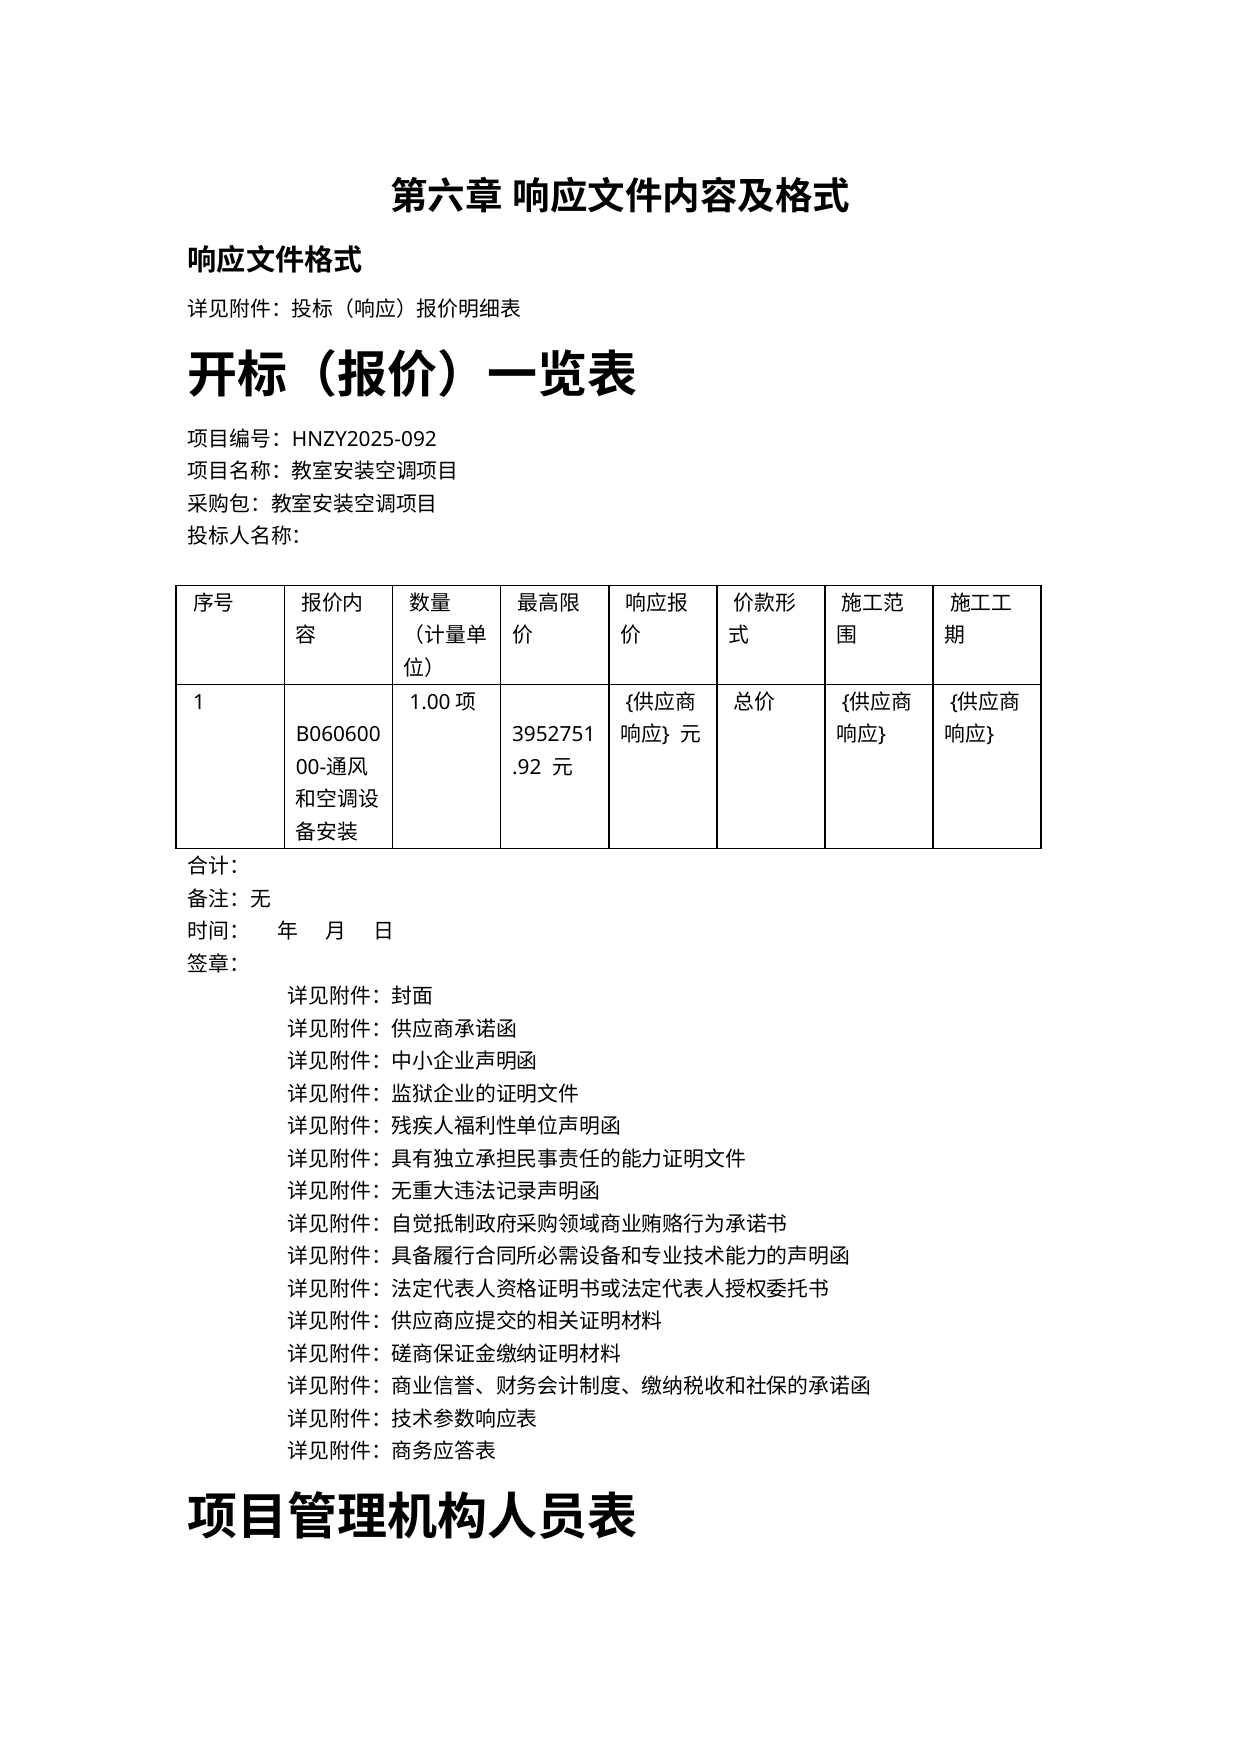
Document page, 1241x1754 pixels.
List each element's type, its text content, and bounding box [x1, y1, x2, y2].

text 开标（报价）一览表 [187, 324, 1053, 422]
text 详见附件：具有独立承担民事责任的能力证明文件 [187, 1142, 1053, 1174]
text 合计： [187, 849, 1053, 882]
table_header 数量（计量单位） [393, 586, 500, 683]
table_cell {供应商响应} 元 [610, 685, 716, 848]
text 详见附件：无重大违法记录声明函 [187, 1174, 1053, 1207]
text 签章： [187, 947, 1053, 979]
table_cell 3952751.92 元 [501, 685, 608, 848]
text 详见附件：残疾人福利性单位声明函 [187, 1109, 1053, 1142]
text 详见附件：封面 [187, 979, 1053, 1012]
text 投标人名称： [187, 519, 1053, 552]
text 详见附件：自觉抵制政府采购领域商业贿赂行为承诺书 [187, 1207, 1053, 1239]
text 详见附件：监狱企业的证明文件 [187, 1077, 1053, 1109]
text 备注：无 [187, 882, 1053, 914]
table_cell 1.00项 [393, 685, 500, 848]
text 详见附件：供应商应提交的相关证明材料 [187, 1304, 1053, 1337]
table_header 最高限价 [501, 586, 608, 683]
table_header 序号 [177, 586, 284, 683]
table_cell 总价 [718, 685, 824, 848]
text 项目编号：HNZY2025-092 [187, 422, 1053, 454]
table_header 价款形式 [718, 586, 824, 683]
text 详见附件：具备履行合同所必需设备和专业技术能力的声明函 [187, 1239, 1053, 1272]
text 详见附件：中小企业声明函 [187, 1044, 1053, 1077]
text 详见附件：投标（响应）报价明细表 [187, 292, 1053, 324]
table_cell 1 [177, 685, 284, 848]
text 采购包：教室安装空调项目 [187, 487, 1053, 519]
text 详见附件：供应商承诺函 [187, 1012, 1053, 1044]
text 响应文件格式 [187, 227, 1053, 292]
text 第六章 响应文件内容及格式 [187, 162, 1053, 227]
table_cell {供应商响应} [934, 685, 1040, 848]
table_header 施工范围 [826, 586, 932, 683]
table_header 报价内容 [285, 586, 392, 683]
text 详见附件：法定代表人资格证明书或法定代表人授权委托书 [187, 1272, 1053, 1304]
text 详见附件：磋商保证金缴纳证明材料 [187, 1337, 1053, 1369]
text 详见附件：商务应答表 [187, 1434, 1053, 1467]
text 时间： 年 月 日 [187, 914, 1053, 947]
table_header 施工工期 [934, 586, 1040, 683]
table_cell B06060000-通风和空调设备安装 [285, 685, 392, 848]
text 项目管理机构人员表 [187, 1467, 1053, 1564]
text 详见附件：商业信誉、财务会计制度、缴纳税收和社保的承诺函 [187, 1369, 1053, 1402]
text 详见附件：技术参数响应表 [187, 1402, 1053, 1434]
table_header 响应报价 [610, 586, 716, 683]
text 项目名称：教室安装空调项目 [187, 454, 1053, 487]
table_cell {供应商响应} [826, 685, 932, 848]
